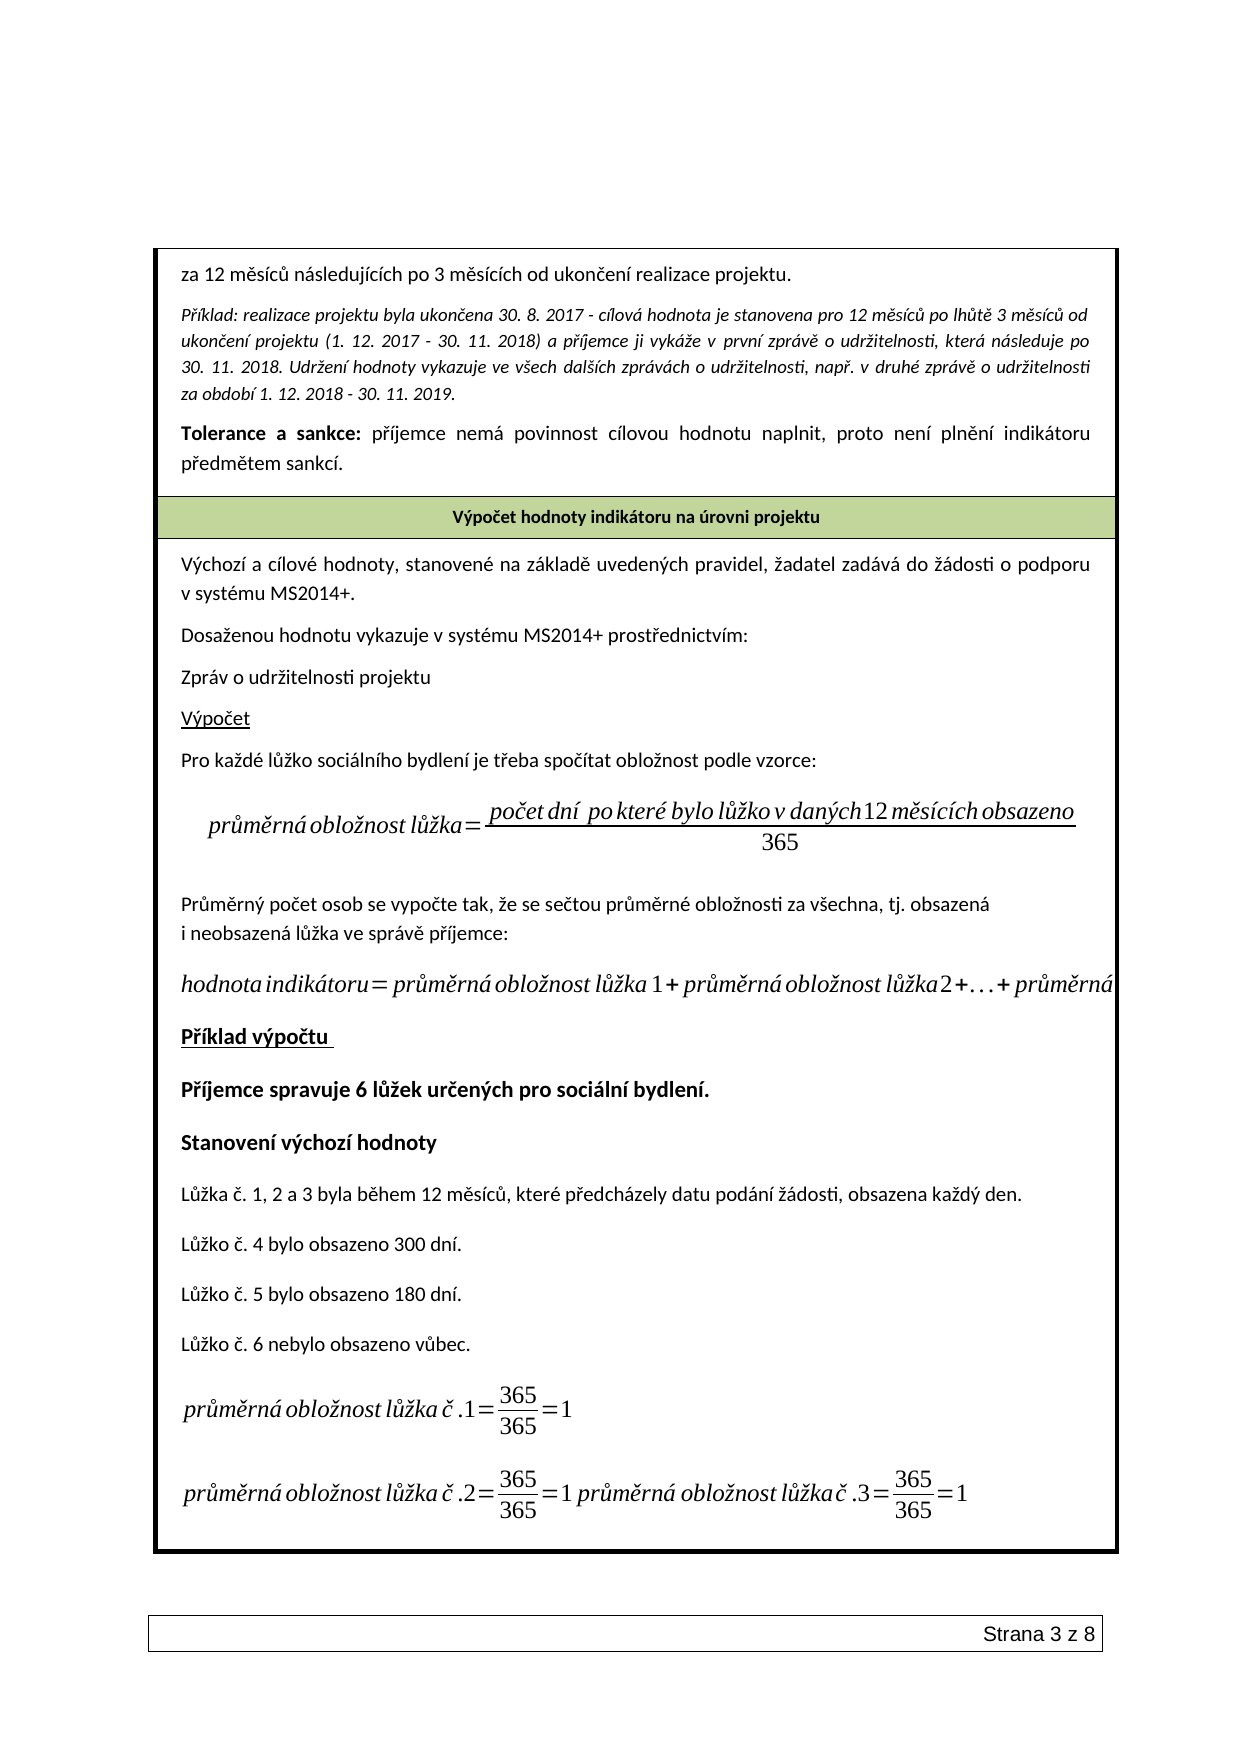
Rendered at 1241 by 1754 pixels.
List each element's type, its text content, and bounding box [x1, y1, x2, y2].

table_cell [158, 249, 1115, 496]
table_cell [158, 539, 1115, 1549]
table_cell Výpočet hodnoty indikátoru na úrovni projektu [158, 497, 1115, 538]
